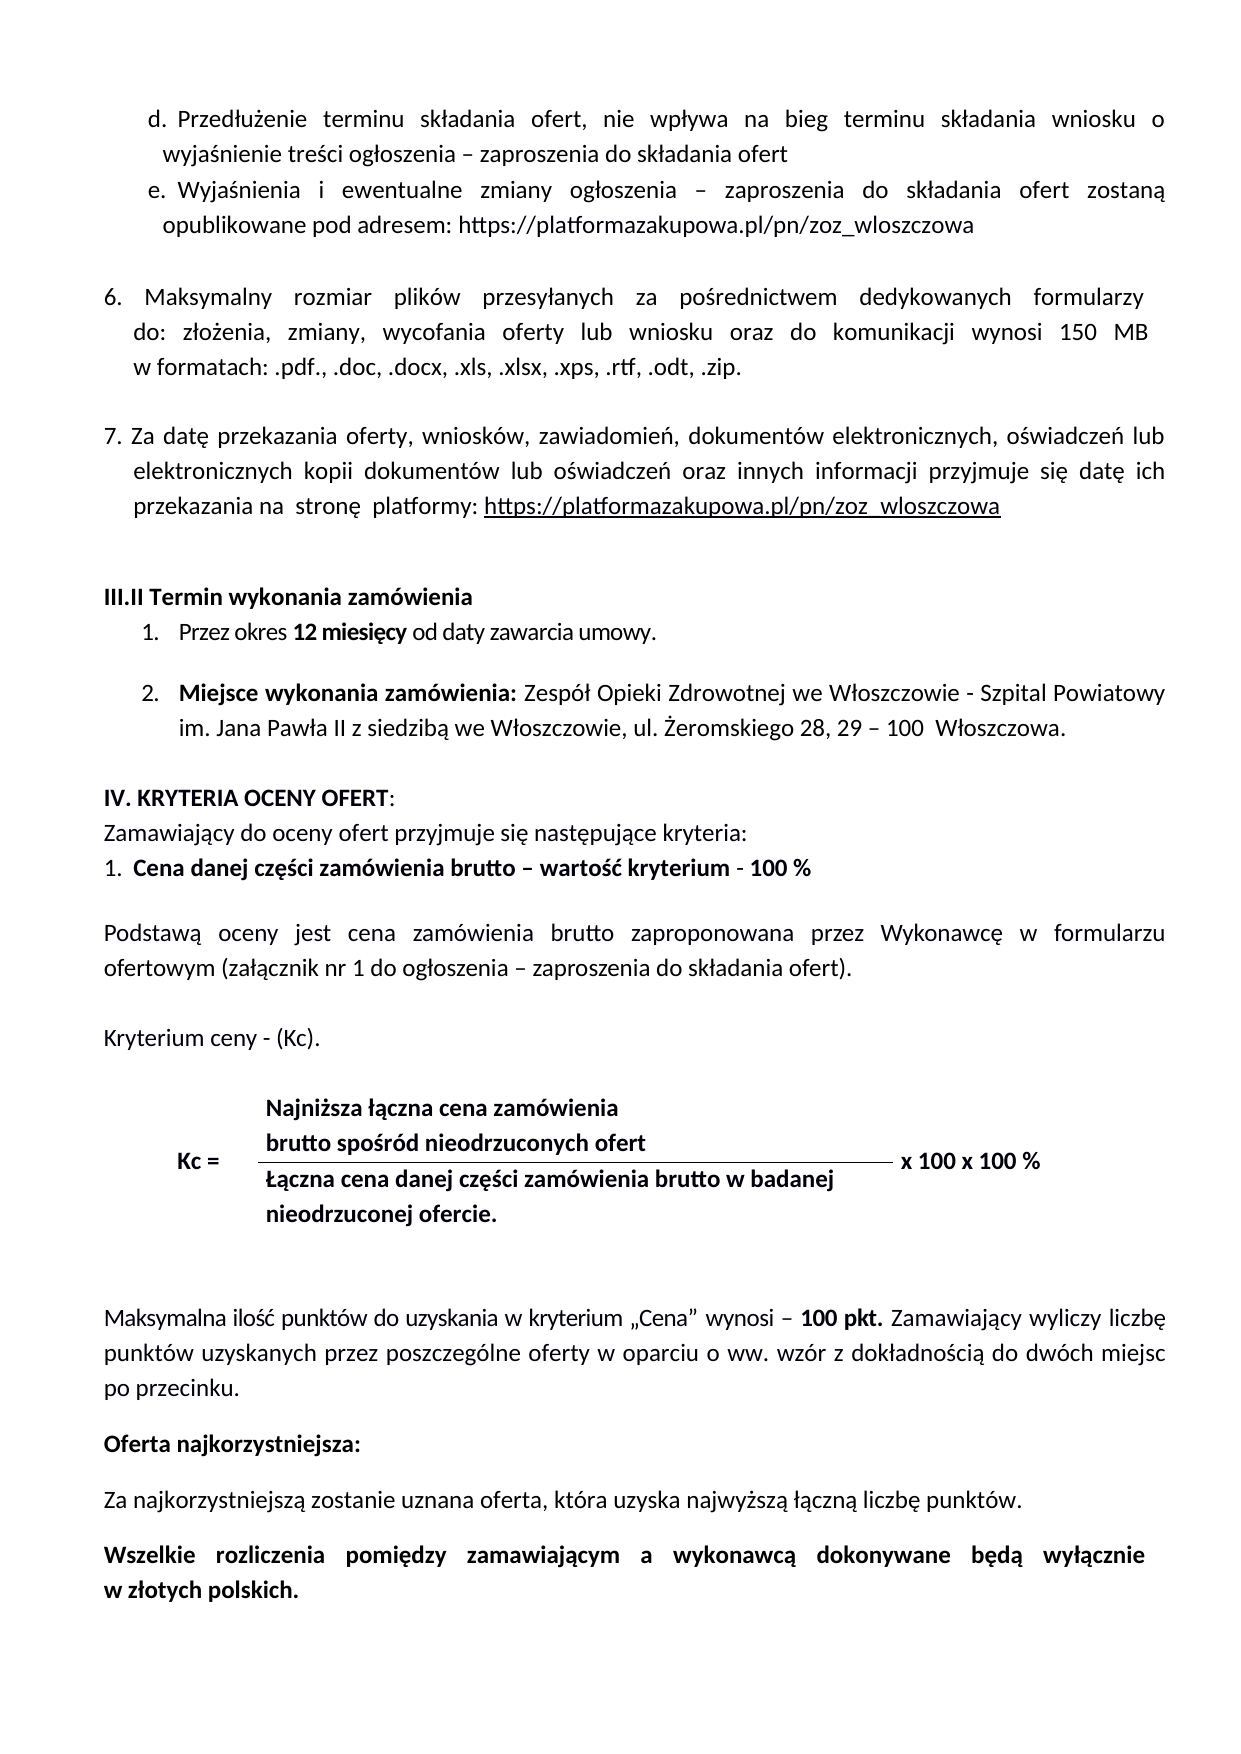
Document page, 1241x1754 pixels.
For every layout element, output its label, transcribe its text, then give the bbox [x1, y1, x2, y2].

text IV. KRYTERIA OCENY OFERT: [103, 782, 1167, 812]
text Oferta najkorzystniejsza: [103, 1428, 1167, 1458]
list Przez okres 12 miesięcy od daty zawarcia umowy. [141, 616, 1167, 646]
list Cena danej części zamówienia brutto – wartość kryterium - 100 % [103, 852, 1167, 882]
table_header x 100 x 100 % [893, 1093, 1115, 1232]
table_header Najniższa łączna cena zamówienia brutto spośród nieodrzuconych ofert [258, 1093, 893, 1162]
text III.II Termin wykonania zamówienia [103, 581, 1167, 611]
table_cell Łączna cena danej części zamówienia brutto w badanej nieodrzuconej ofercie. [258, 1163, 893, 1232]
text Zamawiający do oceny ofert przyjmuje się następujące kryteria: [103, 817, 1167, 847]
text Za najkorzystniejszą zostanie uznana oferta, która uzyska najwyższą łączną liczbę punktów. [103, 1484, 1167, 1514]
text 6. Maksymalny rozmiar plików przesyłanych za pośrednictwem dedykowanych formularzy do: złożenia, zmiany, wycofania oferty lub wniosku oraz do komunikacji wynosi 150 MB w formatach: .pdf., .doc, .docx, .xls, .xlsx, .xps, .rtf, .odt, .zip. [103, 282, 1167, 382]
text Podstawą oceny jest cena zamówienia brutto zaproponowana przez Wykonawcę w formularzu ofertowym (załącznik nr 1 do ogłoszenia – zaproszenia do składania ofert). [103, 917, 1167, 983]
text 7. Za datę przekazania oferty, wniosków, zawiadomień, dokumentów elektronicznych, oświadczeń lub elektronicznych kopii dokumentów lub oświadczeń oraz innych informacji przyjmuje się datę ich przekazania na stronę platformy: https://platformazakupowa.pl/pn/zoz_wloszczowa [103, 420, 1167, 521]
text d. Przedłużenie terminu składania ofert, nie wpływa na bieg terminu składania wniosku o wyjaśnienie treści ogłoszenia – zaproszenia do składania ofert [148, 103, 1167, 169]
list Miejsce wykonania zamówienia: Zespół Opieki Zdrowotnej we Włoszczowie - Szpital Powiatowy im. Jana Pawła II z siedzibą we Włoszczowie, ul. Żeromskiego 28, 29 – 100 Włoszczowa. [141, 677, 1167, 742]
table_header Kc = [170, 1093, 258, 1232]
text Wszelkie rozliczenia pomiędzy zamawiającym a wykonawcą dokonywane będą wyłącznie w złotych polskich. [103, 1540, 1167, 1605]
text e. Wyjaśnienia i ewentualne zmiany ogłoszenia – zaproszenia do składania ofert zostaną opublikowane pod adresem: https://platformazakupowa.pl/pn/zoz_wloszczowa [148, 174, 1167, 240]
text Maksymalna ilość punktów do uzyskania w kryterium „Cena” wynosi – 100 pkt. Zamawiający wyliczy liczbę punktów uzyskanych przez poszczególne oferty w oparciu o ww. wzór z dokładnością do dwóch miejsc po przecinku. [103, 1302, 1167, 1403]
text Kryterium ceny - (Kc). [103, 1022, 1167, 1053]
